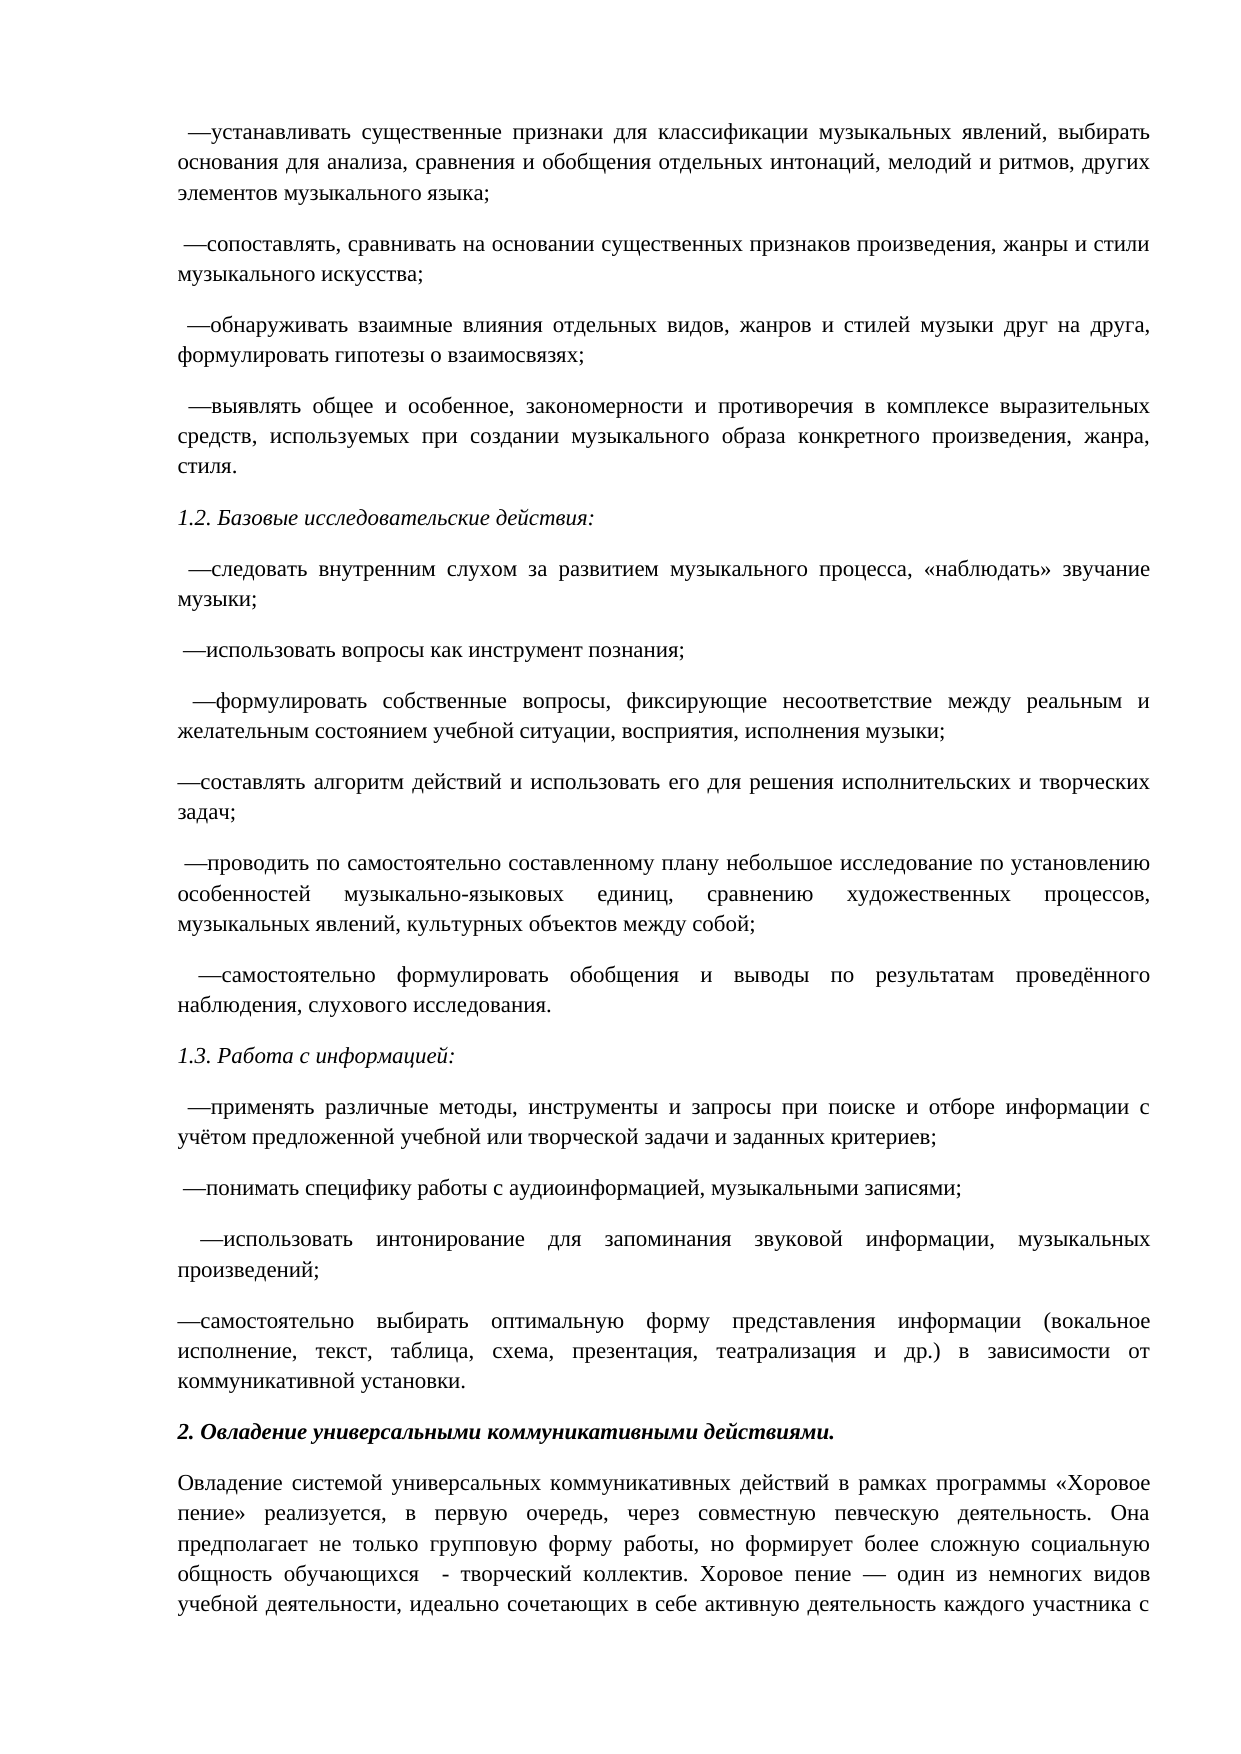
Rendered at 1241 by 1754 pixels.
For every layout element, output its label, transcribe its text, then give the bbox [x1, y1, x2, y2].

text —составлять алгоритм действий и использовать его для решения исполнительских и творческих задач; [177, 768, 1152, 825]
text —обнаруживать взаимные влияния отдельных видов, жанров и стилей музыки друг на друга, формулировать гипотезы о взаимосвязях; [177, 311, 1152, 367]
text 1.3. Работа с информацией: [177, 1042, 1152, 1068]
text —понимать специфику работы с аудиоинформацией, музыкальными записями; [177, 1174, 1152, 1201]
text —проводить по самостоятельно составленному плану небольшое исследование по установлению особенностей музыкально-языковых единиц, сравнению художественных процессов, музыкальных явлений, культурных объектов между собой; [177, 849, 1152, 936]
text —использовать вопросы как инструмент познания; [177, 636, 1152, 662]
text —следовать внутренним слухом за развитием музыкального процесса, «наблюдать» звучание музыки; [177, 554, 1152, 611]
text —применять различные методы, инструменты и запросы при поиске и отборе информации с учётом предложенной учебной или творческой задачи и заданных критериев; [177, 1093, 1152, 1150]
text 1.2. Базовые исследовательские действия: [177, 503, 1152, 530]
text —сопоставлять, сравнивать на основании существенных признаков произведения, жанры и стили музыкального искусства; [177, 229, 1152, 286]
text —формулировать собственные вопросы, фиксирующие несоответствие между реальным и желательным состоянием учебной ситуации, восприятия, исполнения музыки; [177, 687, 1152, 743]
text —самостоятельно формулировать обобщения и выводы по результатам проведённого наблюдения, слухового исследования. [177, 961, 1152, 1017]
text 2. Овладение универсальными коммуникативными действиями. [177, 1418, 1152, 1444]
text —выявлять общее и особенное, закономерности и противоречия в комплексе выразительных средств, используемых при создании музыкального образа конкретного произведения, жанра, стиля. [177, 392, 1152, 479]
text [177, 1469, 1152, 1616]
text —использовать интонирование для запоминания звуковой информации, музыкальных произведений; [177, 1225, 1152, 1282]
text —устанавливать существенные признаки для классификации музыкальных явлений, выбирать основания для анализа, сравнения и обобщения отдельных интонаций, мелодий и ритмов, других элементов музыкального языка; [177, 118, 1152, 205]
text —самостоятельно выбирать оптимальную форму представления информации (вокальное исполнение, текст, таблица, схема, презентация, театрализация и др.) в зависимости от коммуникативной установки. [177, 1307, 1152, 1393]
